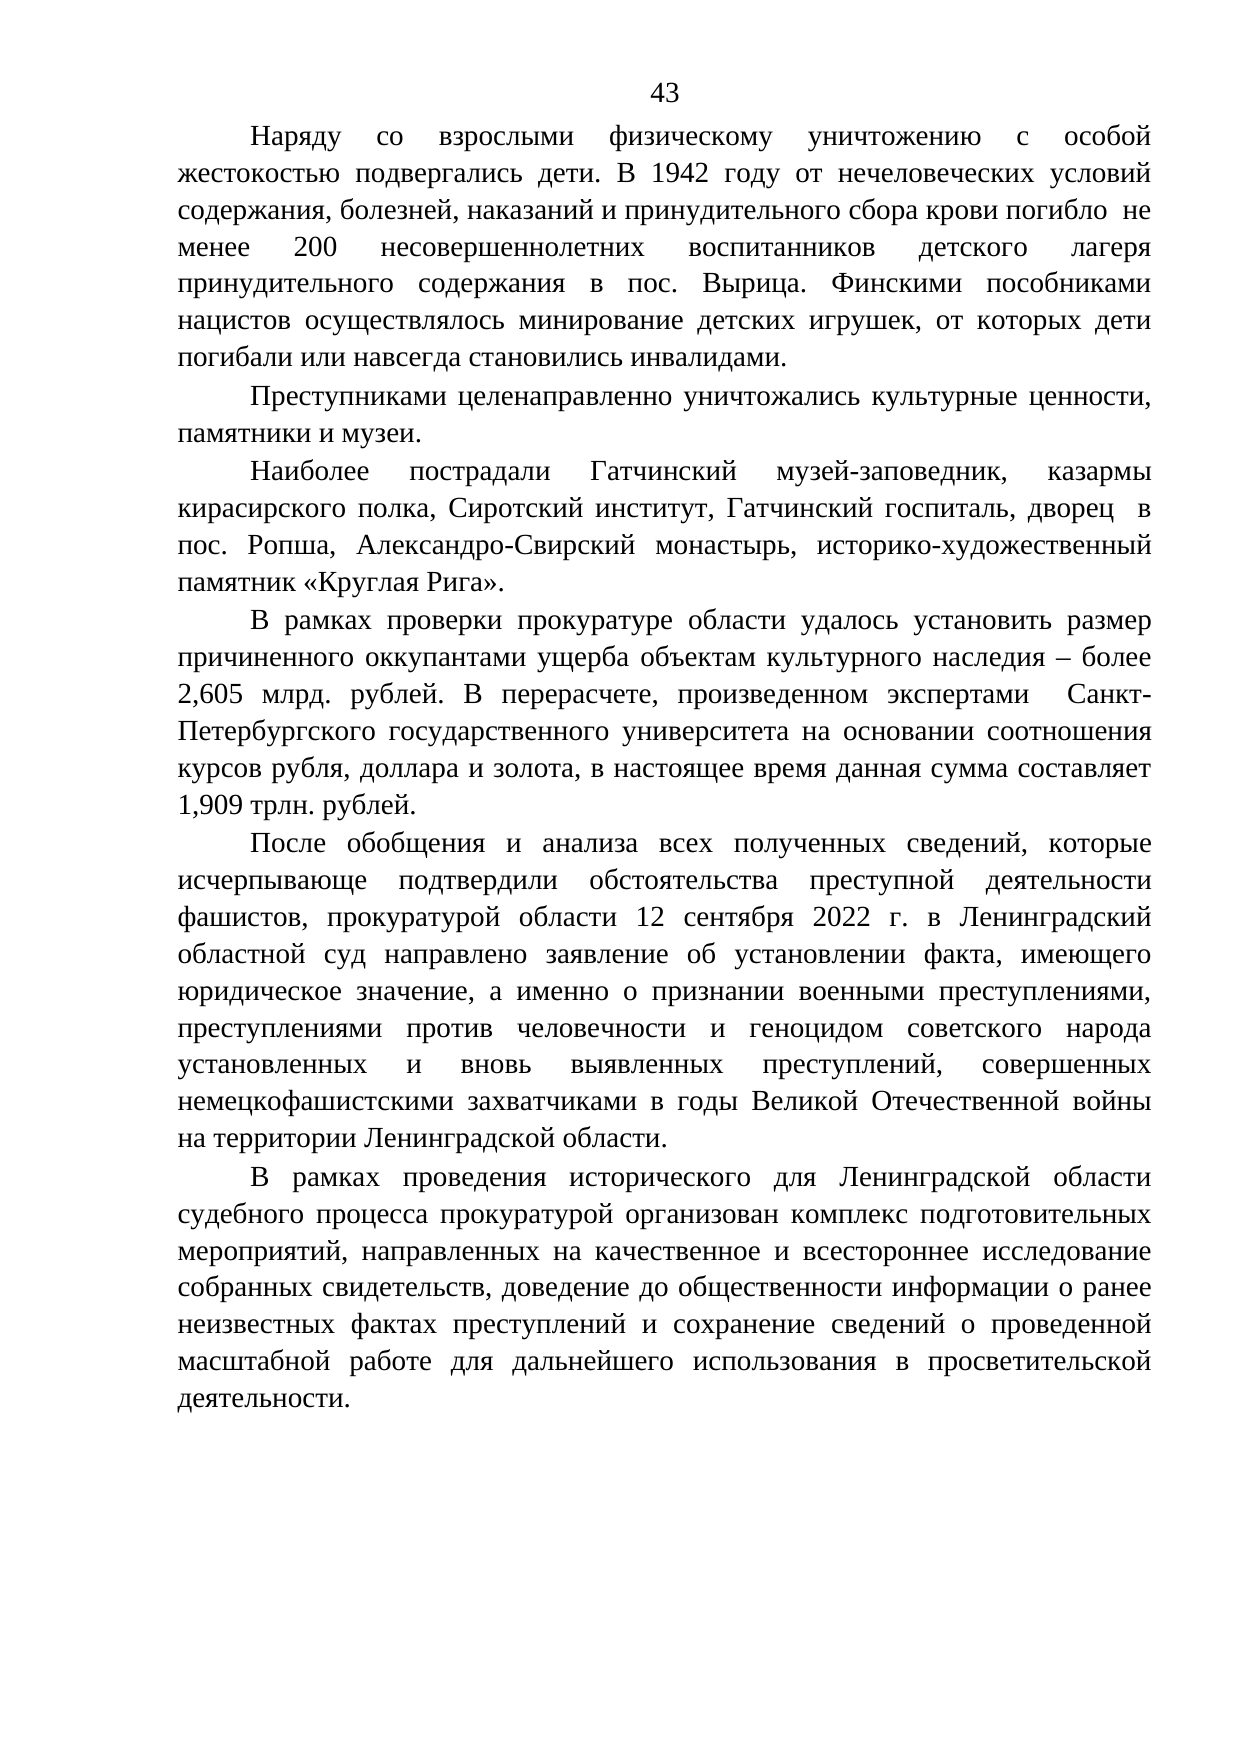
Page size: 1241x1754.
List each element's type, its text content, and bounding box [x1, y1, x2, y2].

text Наряду со взрослыми физическому уничтожению с особой жестокостью подвергались дети. В 1942 году от нечеловеческих условий содержания, болезней, наказаний и принудительного сбора крови погибло не менее 200 несовершеннолетних воспитанников детского лагеря принудительного содержания в пос. Вырица. Финскими пособниками нацистов осуществлялось минирование детских игрушек, от которых дети погибали или навсегда становились инвалидами. [177, 118, 1152, 373]
text После обобщения и анализа всех полученных сведений, которые исчерпывающе подтвердили обстоятельства преступной деятельности фашистов, прокуратурой области 12 сентября 2022 г. в Ленинградский областной суд направлено заявление об установлении факта, имеющего юридическое значение, а именно о признании военными преступлениями, преступлениями против человечности и геноцидом советского народа установленных и вновь выявленных преступлений, совершенных немецкофашистскими захватчиками в годы Великой Отечественной войны на территории Ленинградской области. [177, 825, 1152, 1154]
text Наиболее пострадали Гатчинский музей-заповедник, казармы кирасирского полка, Сиротский институт, Гатчинский госпиталь, дворец в пос. Ропша, Александро-Свирский монастырь, историко-художественный памятник «Круглая Рига». [177, 453, 1152, 597]
text Преступниками целенаправленно уничтожались культурные ценности, памятники и музеи. [177, 378, 1152, 448]
text В рамках проверки прокуратуре области удалось установить размер причиненного оккупантами ущерба объектам культурного наследия – более 2,605 млрд. рублей. В перерасчете, произведенном экспертами Санкт-Петербургского государственного университета на основании соотношения курсов рубля, доллара и золота, в настоящее время данная сумма составляет 1,909 трлн. рублей. [177, 602, 1152, 820]
text В рамках проведения исторического для Ленинградской области судебного процесса прокуратурой организован комплекс подготовительных мероприятий, направленных на качественное и всестороннее исследование собранных свидетельств, доведение до общественности информации о ранее неизвестных фактах преступлений и сохранение сведений о проведенной масштабной работе для дальнейшего использования в просветительской деятельности. [177, 1159, 1152, 1414]
